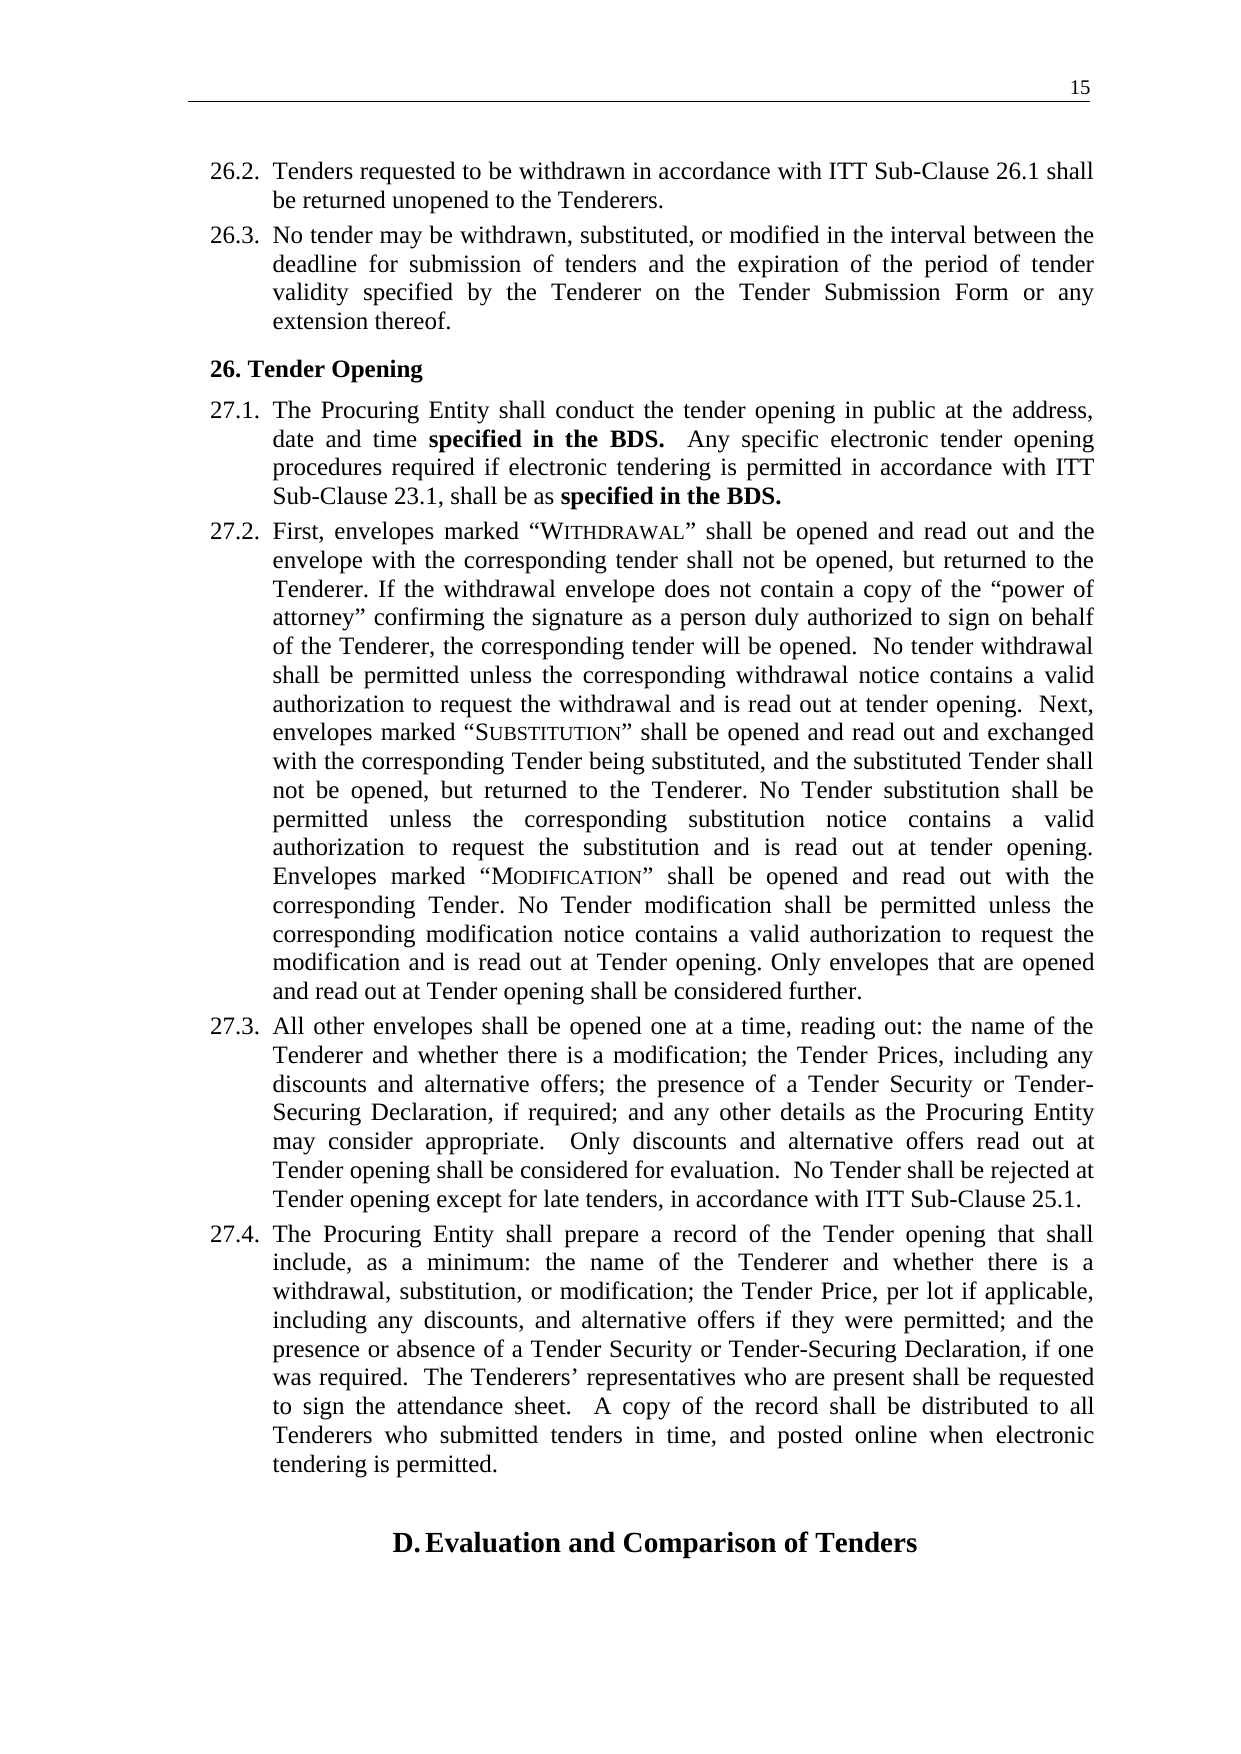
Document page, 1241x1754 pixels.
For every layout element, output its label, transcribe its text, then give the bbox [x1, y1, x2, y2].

table_cell Evaluation and Comparison of Tenders [199, 1519, 1106, 1565]
table_cell Tender Opening The Procuring Entity shall conduct the tender opening in public at the address, date and time specified in the BDS. Any specific electronic tender opening procedures required if electronic tendering is permitted in accordance with ITT Sub-Clause 23.1, shall be as specified in the BDS. First, envelopes marked “Withdrawal” shall be opened and read out and the envelope with the corresponding tender shall not be opened, but returned to the Tenderer. If the withdrawal envelope does not contain a copy of the “power of attorney” confirming the signature as a person duly authorized to sign on behalf of the Tenderer, the corresponding tender will be opened. No tender withdrawal shall be permitted unless the corresponding withdrawal notice contains a valid authorization to request the withdrawal and is read out at tender opening. Next, envelopes marked “Substitution” shall be opened and read out and exchanged with the corresponding Tender being substituted, and the substituted Tender shall not be opened, but returned to the Tenderer. No Tender substitution shall be permitted unless the corresponding substitution notice contains a valid authorization to request the substitution and is read out at tender opening. Envelopes marked “Modification” shall be opened and read out with the corresponding Tender. No Tender modification shall be permitted unless the corresponding modification notice contains a valid authorization to request the modification and is read out at Tender opening. Only envelopes that are opened and read out at Tender opening shall be considered further. All other envelopes shall be opened one at a time, reading out: the name of the Tenderer and whether there is a modification; the Tender Prices, including any discounts and alternative offers; the presence of a Tender Security or Tender-Securing Declaration, if required; and any other details as the Procuring Entity may consider appropriate. Only discounts and alternative offers read out at Tender opening shall be considered for evaluation. No Tender shall be rejected at Tender opening except for late tenders, in accordance with ITT Sub-Clause 25.1. The Procuring Entity shall prepare a record of the Tender opening that shall include, as a minimum: the name of the Tenderer and whether there is a withdrawal, substitution, or modification; the Tender Price, per lot if applicable, including any discounts, and alternative offers if they were permitted; and the presence or absence of a Tender Security or Tender-Securing Declaration, if one was required. The Tenderers’ representatives who are present shall be requested to sign the attendance sheet. A copy of the record shall be distributed to all Tenderers who submitted tenders in time, and posted online when electronic tendering is permitted. [199, 341, 1106, 1519]
